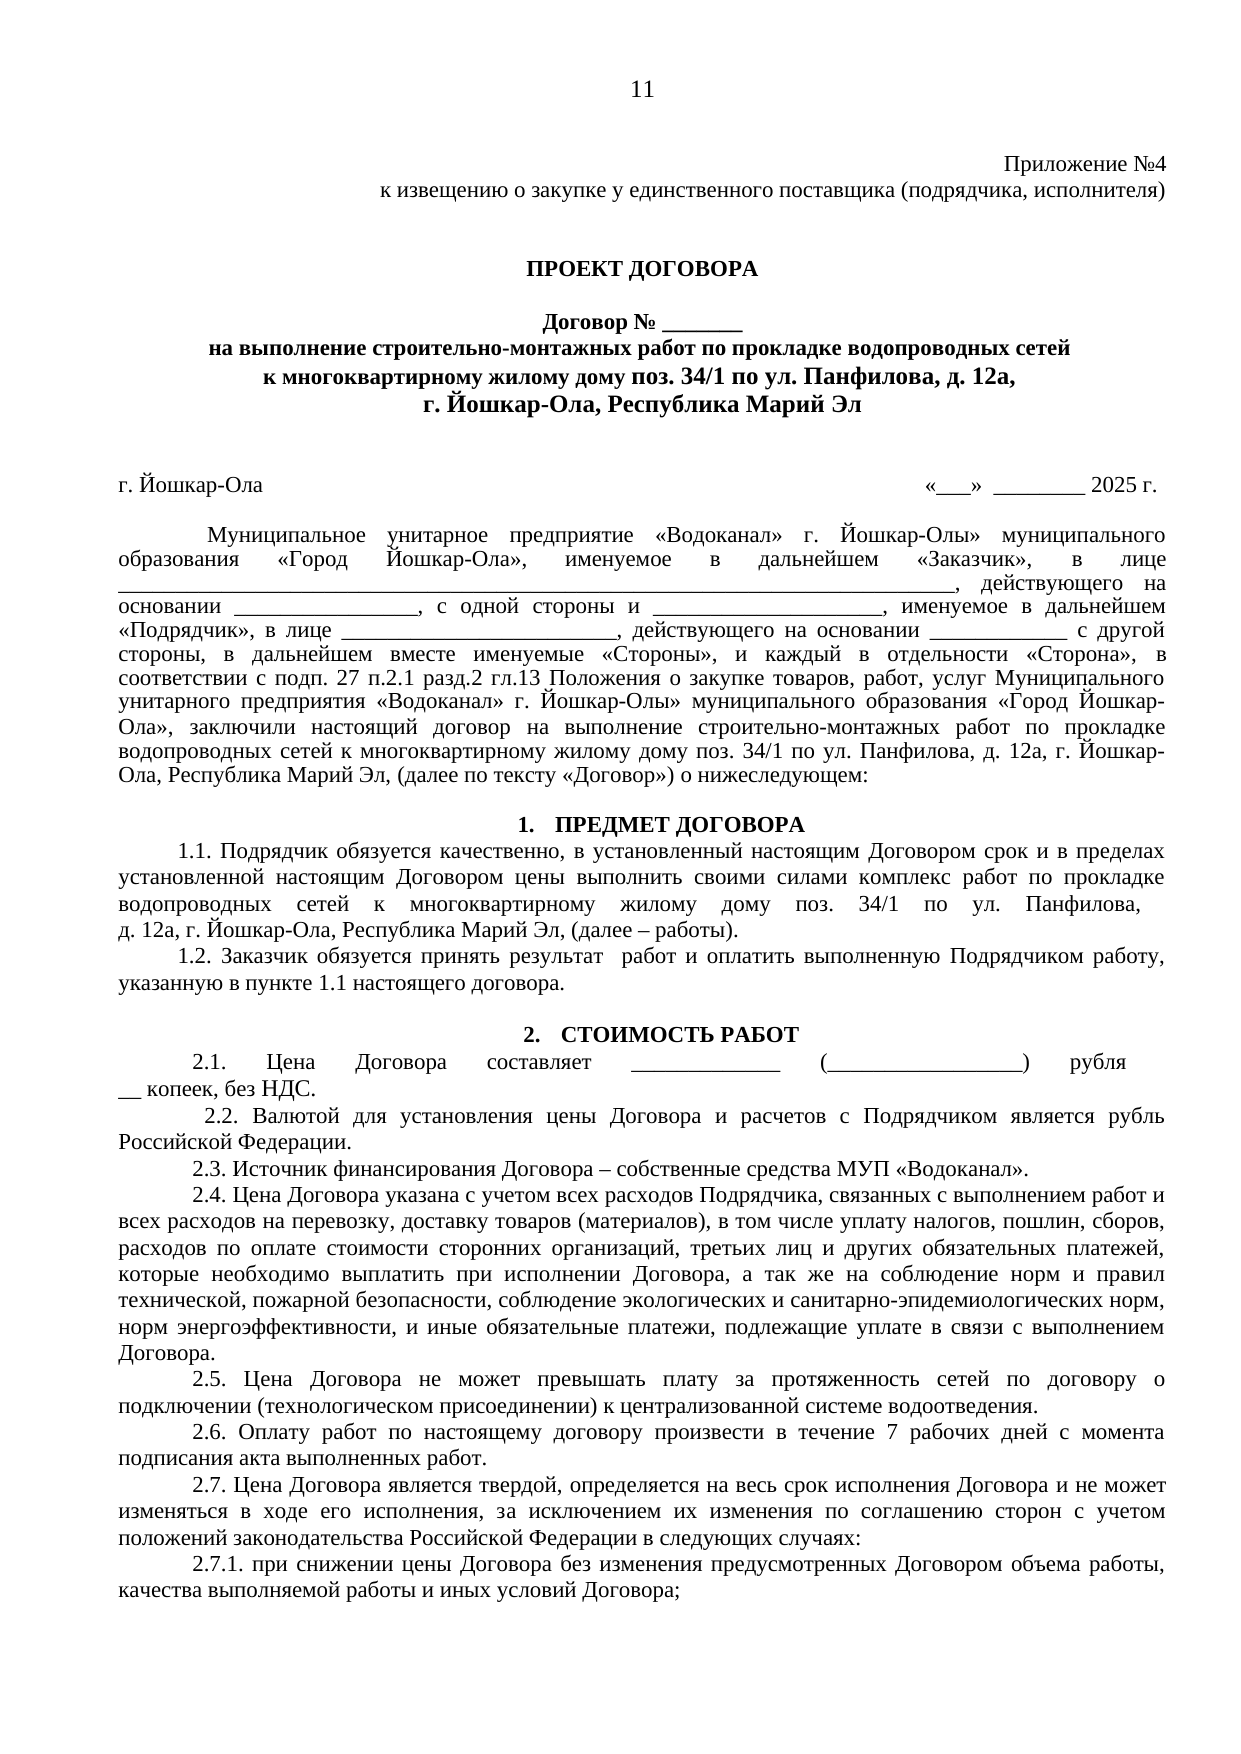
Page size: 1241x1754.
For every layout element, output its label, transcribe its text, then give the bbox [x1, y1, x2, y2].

text ПРОЕКТ ДОГОВОРА [118, 255, 1167, 282]
text 2.1. Цена Договора составляет _____________ (_________________) рубля __ копеек, без НДС. [118, 1048, 1167, 1102]
text Приложение №4 [118, 150, 1167, 176]
text 2.7. Цена Договора является твердой, определяется на весь срок исполнения Договора и не может изменяться в ходе его исполнения, за исключением их изменения по соглашению сторон с учетом положений законодательства Российской Федерации в следующих случаях: [118, 1471, 1167, 1550]
list ПРЕДМЕТ ДОГОВОРА [156, 811, 1167, 837]
text к извещению о закупке у единственного поставщика (подрядчика, исполнителя) [118, 176, 1167, 203]
text Муниципальное унитарное предприятие «Водоканал» г. Йошкар-Олы» муниципального образования «Город Йошкар-Ола», именуемое в дальнейшем «Заказчик», в лице _________________________________________________________________________, действующего на основании ________________, с одной стороны и ____________________, именуемое в дальнейшем «Подрядчик», в лице ________________________, действующего на основании ____________ с другой стороны, в дальнейшем вместе именуемые «Стороны», и каждый в отдельности «Сторона», в соответствии с подп. 27 п.2.1 разд.2 гл.13 Положения о закупке товаров, работ, услуг Муниципального унитарного предприятия «Водоканал» г. Йошкар-Олы» муниципального образования «Город Йошкар-Ола», заключили настоящий договор на выполнение строительно-монтажных работ по прокладке водопроводных сетей к многоквартирному жилому дому поз. 34/1 по ул. Панфилова, д. 12а, г. Йошкар-Ола, Республика Марий Эл, (далее по тексту «Договор») о нижеследующем: [118, 524, 1167, 787]
list СТОИМОСТЬ РАБОТ [156, 1022, 1167, 1048]
text Договор № _______ [118, 308, 1167, 334]
text 1.2. Заказчик обязуется принять результат работ и оплатить выполненную Подрядчиком работу, указанную в пункте 1.1 настоящего договора. [118, 942, 1167, 995]
text 2.4. Цена Договора указана с учетом всех расходов Подрядчика, связанных с выполнением работ и всех расходов на перевозку, доставку товаров (материалов), в том числе уплату налогов, пошлин, сборов, расходов по оплате стоимости сторонних организаций, третьих лиц и других обязательных платежей, которые необходимо выплатить при исполнении Договора, а так же на соблюдение норм и правил технической, пожарной безопасности, соблюдение экологических и санитарно-эпидемиологических норм, норм энергоэффективности, и иные обязательные платежи, подлежащие уплате в связи с выполнением Договора. [118, 1181, 1167, 1365]
text на выполнение строительно-монтажных работ по прокладке водопроводных сетей к многоквартирному жилому дому поз. 34/1 по ул. Панфилова, д. 12а, г. Йошкар-Ола, Республика Марий Эл [118, 334, 1167, 418]
text 2.6. Оплату работ по настоящему договору произвести в течение 7 рабочих дней с момента подписания акта выполненных работ. [118, 1418, 1167, 1471]
text 1.1. Подрядчик обязуется качественно, в установленный настоящим Договором срок и в пределах установленной настоящим Договором цены выполнить своими силами комплекс работ по прокладке водопроводных сетей к многоквартирному жилому дому поз. 34/1 по ул. Панфилова, д. 12а, г. Йошкар-Ола, Республика Марий Эл, (далее – работы). [118, 837, 1167, 942]
text 2.2. Валютой для установления цены Договора и расчетов с Подрядчиком является рубль Российской Федерации. [118, 1102, 1167, 1154]
text г. Йошкар-Ола «___» ________ 2025 г. [118, 471, 1167, 497]
text 2.7.1. при снижении цены Договора без изменения предусмотренных Договором объема работы, качества выполняемой работы и иных условий Договора; [118, 1550, 1167, 1603]
text 2.5. Цена Договора не может превышать плату за протяженность сетей по договору о подключении (технологическом присоединении) к централизованной системе водоотведения. [118, 1365, 1167, 1418]
text 2.3. Источник финансирования Договора – собственные средства МУП «Водоканал». [118, 1154, 1167, 1181]
